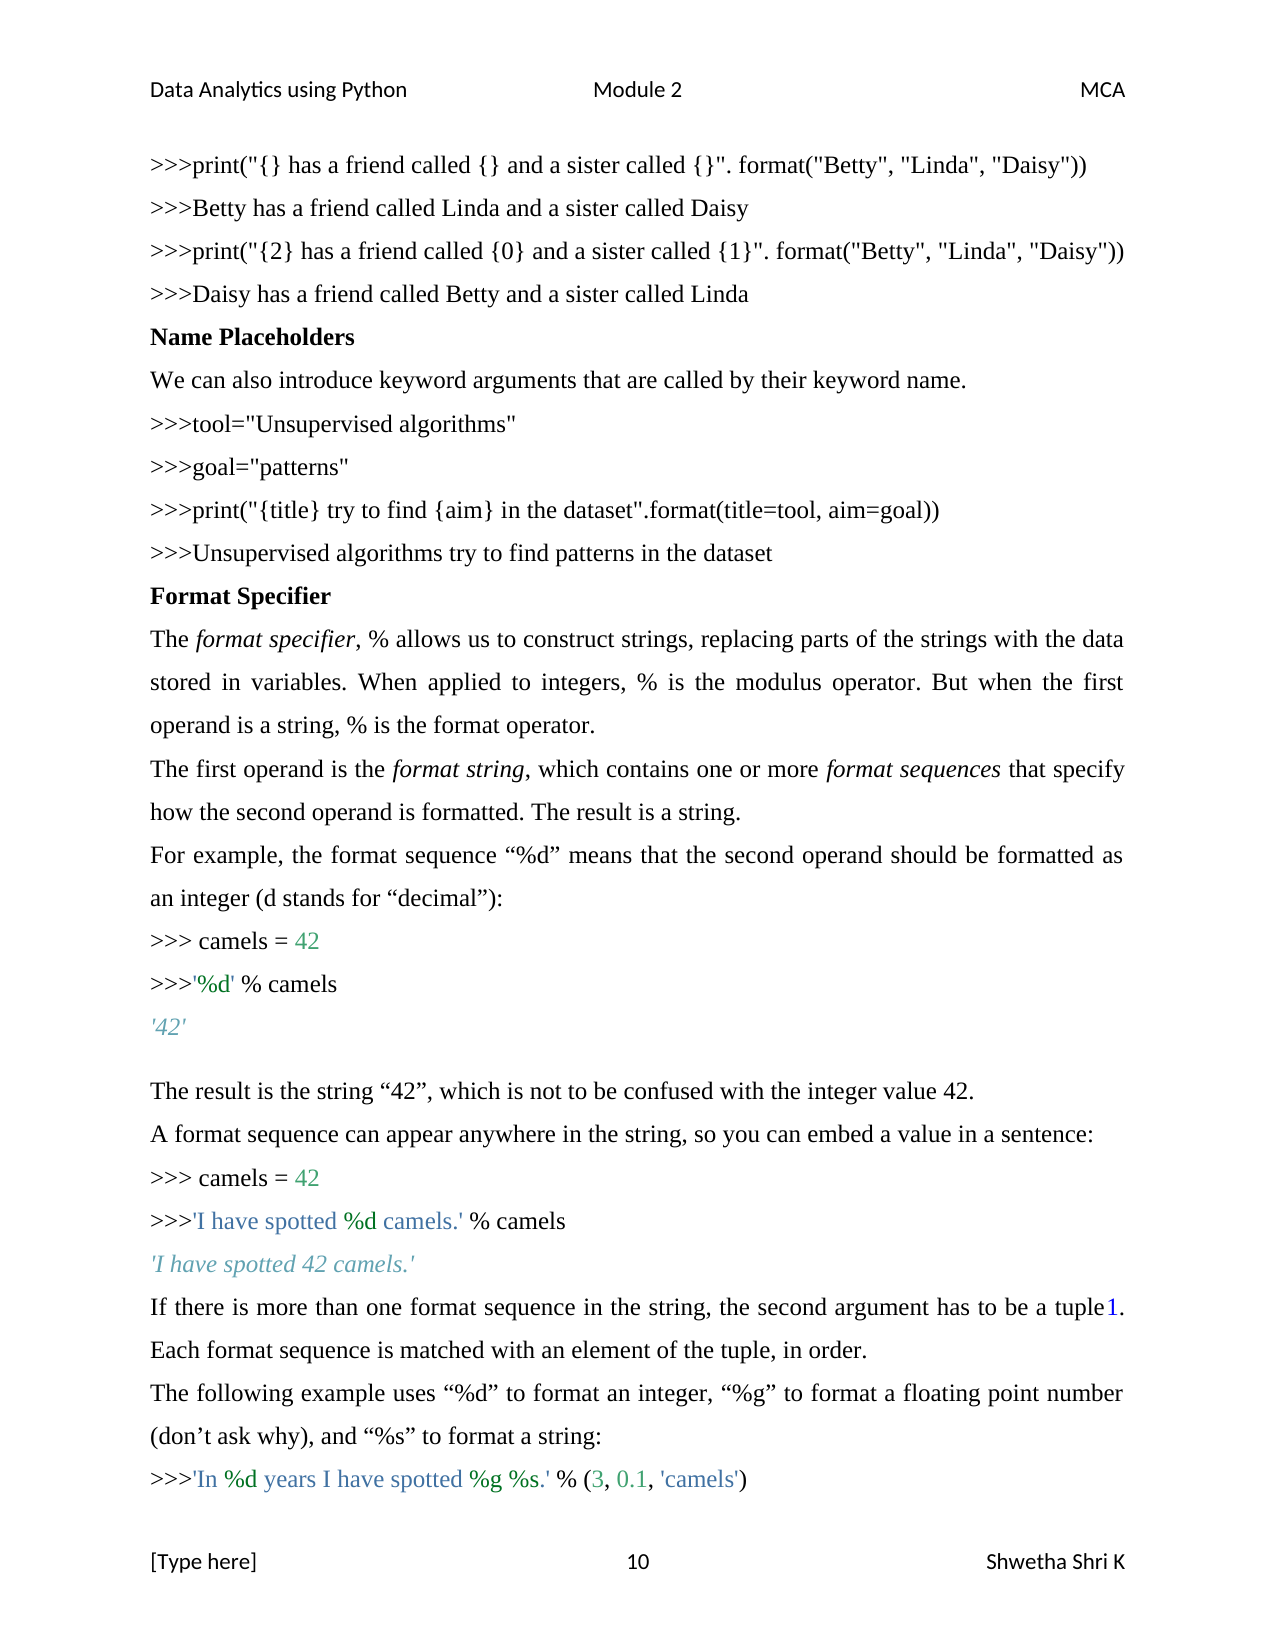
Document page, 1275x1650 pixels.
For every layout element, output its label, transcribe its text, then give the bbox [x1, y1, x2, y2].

text Name Placeholders [150, 322, 1125, 351]
text Format Specifier [150, 581, 1125, 610]
text >>>goal="patterns" [150, 452, 1125, 481]
text >>>print("{title} try to find {aim} in the dataset".format(title=tool, aim=goal)) [150, 495, 1125, 524]
text >>>tool="Unsupervised algorithms" [150, 409, 1125, 437]
text >>>Daisy has a friend called Betty and a sister called Linda [150, 279, 1125, 308]
text >>>Unsupervised algorithms try to find patterns in the dataset [150, 538, 1125, 567]
text >>>'I have spotted %d camels.' % camels [150, 1206, 1125, 1234]
text The format specifier, % allows us to construct strings, replacing parts of the strings with the data stored in variables. When applied to integers, % is the modulus operator. But when the first operand is a string, % is the format operator. [150, 624, 1125, 739]
text >>>'%d' % camels [150, 969, 1125, 998]
text The following example uses “%d” to format an integer, “%g” to format a floating point number (don’t ask why), and “%s” to format a string: [150, 1378, 1125, 1450]
text >>>Betty has a friend called Linda and a sister called Daisy [150, 193, 1125, 222]
text The first operand is the format string, which contains one or more format sequences that specify how the second operand is formatted. The result is a string. [150, 754, 1125, 826]
text For example, the format sequence “%d” means that the second operand should be formatted as an integer (d stands for “decimal”): [150, 840, 1125, 912]
text The result is the string “42”, which is not to be confused with the integer value 42. [150, 1076, 1125, 1105]
text If there is more than one format sequence in the string, the second argument has to be a tuple1. Each format sequence is matched with an element of the tuple, in order. [150, 1292, 1125, 1364]
text >>> camels = 42 [150, 1163, 1125, 1191]
text 'I have spotted 42 camels.' [150, 1249, 1125, 1278]
text >>>'In %d years I have spotted %g %s.' % (3, 0.1, 'camels') [150, 1464, 1125, 1493]
text '42' [150, 1012, 1125, 1041]
text We can also introduce keyword arguments that are called by their keyword name. [150, 366, 1125, 394]
text >>>print("{2} has a friend called {0} and a sister called {1}". format("Betty", "Linda", "Daisy")) [150, 236, 1125, 265]
text >>>print("{} has a friend called {} and a sister called {}". format("Betty", "Linda", "Daisy")) [150, 150, 1125, 179]
text A format sequence can appear anywhere in the string, so you can embed a value in a sentence: [150, 1119, 1125, 1148]
text >>> camels = 42 [150, 926, 1125, 955]
